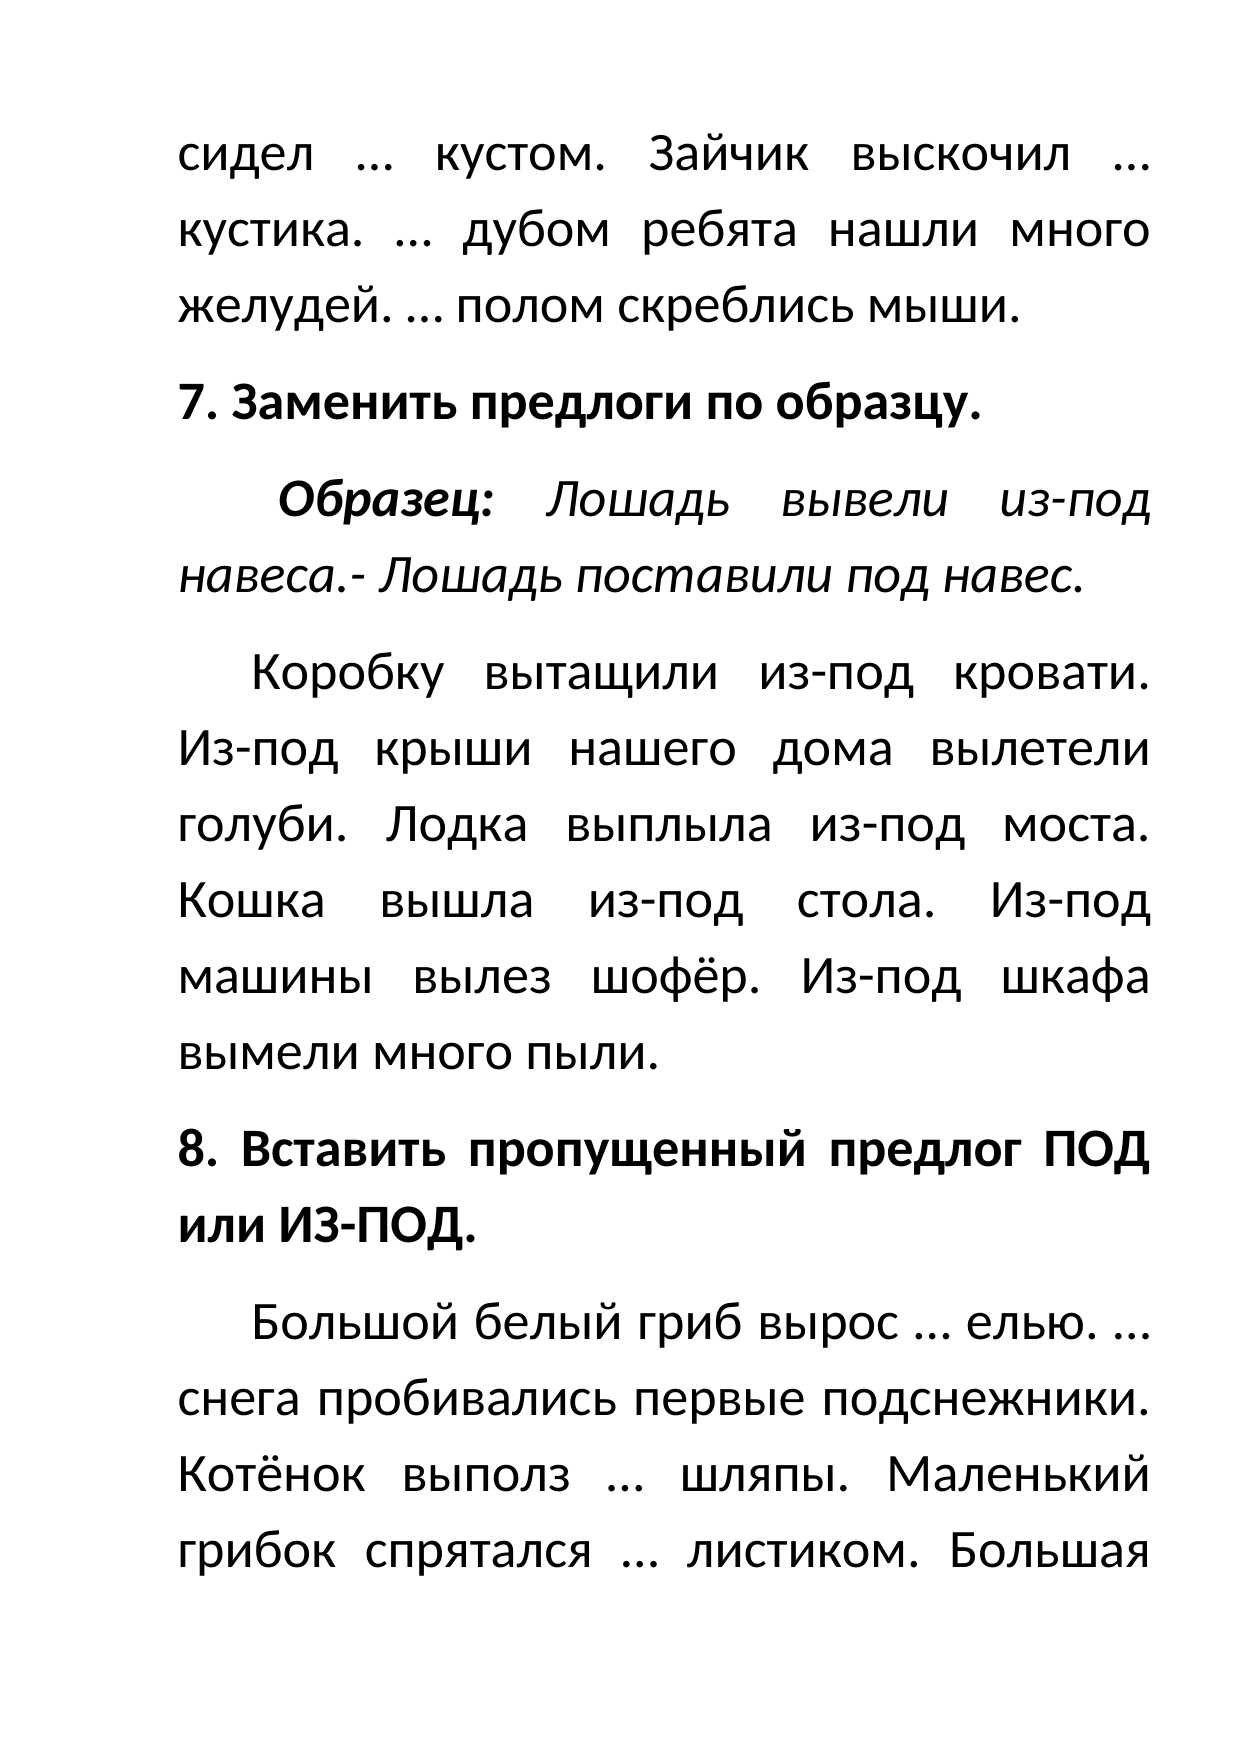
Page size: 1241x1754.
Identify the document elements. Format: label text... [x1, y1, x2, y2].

text 8. Вставить пропущенный предлог ПОД или ИЗ-ПОД. [177, 1114, 1152, 1256]
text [177, 1287, 1152, 1581]
text Образец: Лошадь вывели из-под навеса.- Лошадь поставили под навес. [177, 464, 1152, 606]
text 7. Заменить предлоги по образцу. [177, 367, 1152, 433]
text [177, 118, 1152, 336]
text Коробку вытащили из-под кровати. Из-под крыши нашего дома вылетели голуби. Лодка выплыла из-под моста. Кошка вышла из-под стола. Из-под машины вылез шофёр. Из-под шкафа вымели много пыли. [177, 637, 1152, 1083]
